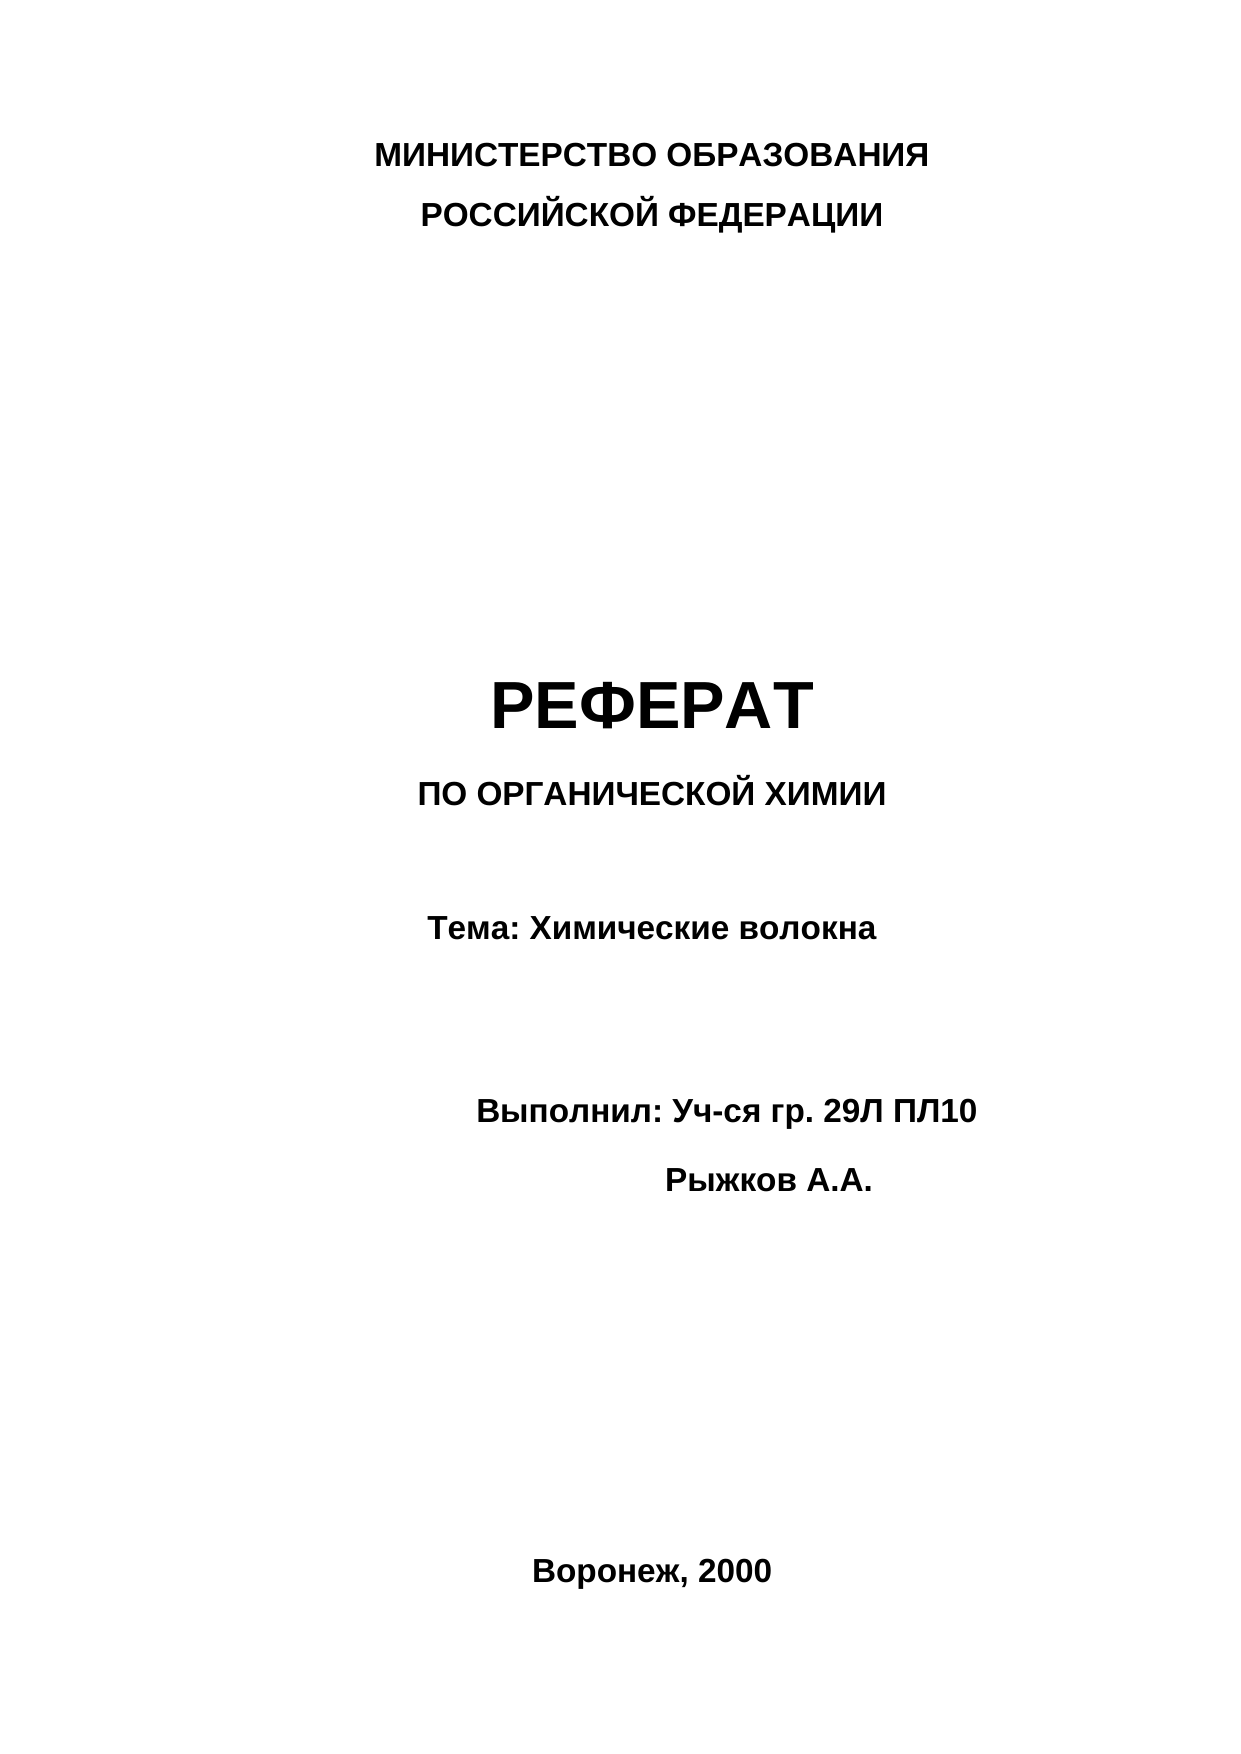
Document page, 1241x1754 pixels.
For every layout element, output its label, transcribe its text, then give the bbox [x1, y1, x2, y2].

table_header МИНИСТЕРСТВО ОБРАЗОВАНИЯ РОССИЙСКОЙ ФЕДЕРАЦИИ РЕФЕРАТ ПО ОРГАНИЧЕСКОЙ ХИМИИ Тема: Химические волокна Выполнил: Уч-ся гр. 29Л ПЛ10 Рыжков А.А. Воронеж, 2000 [216, 118, 1087, 1619]
